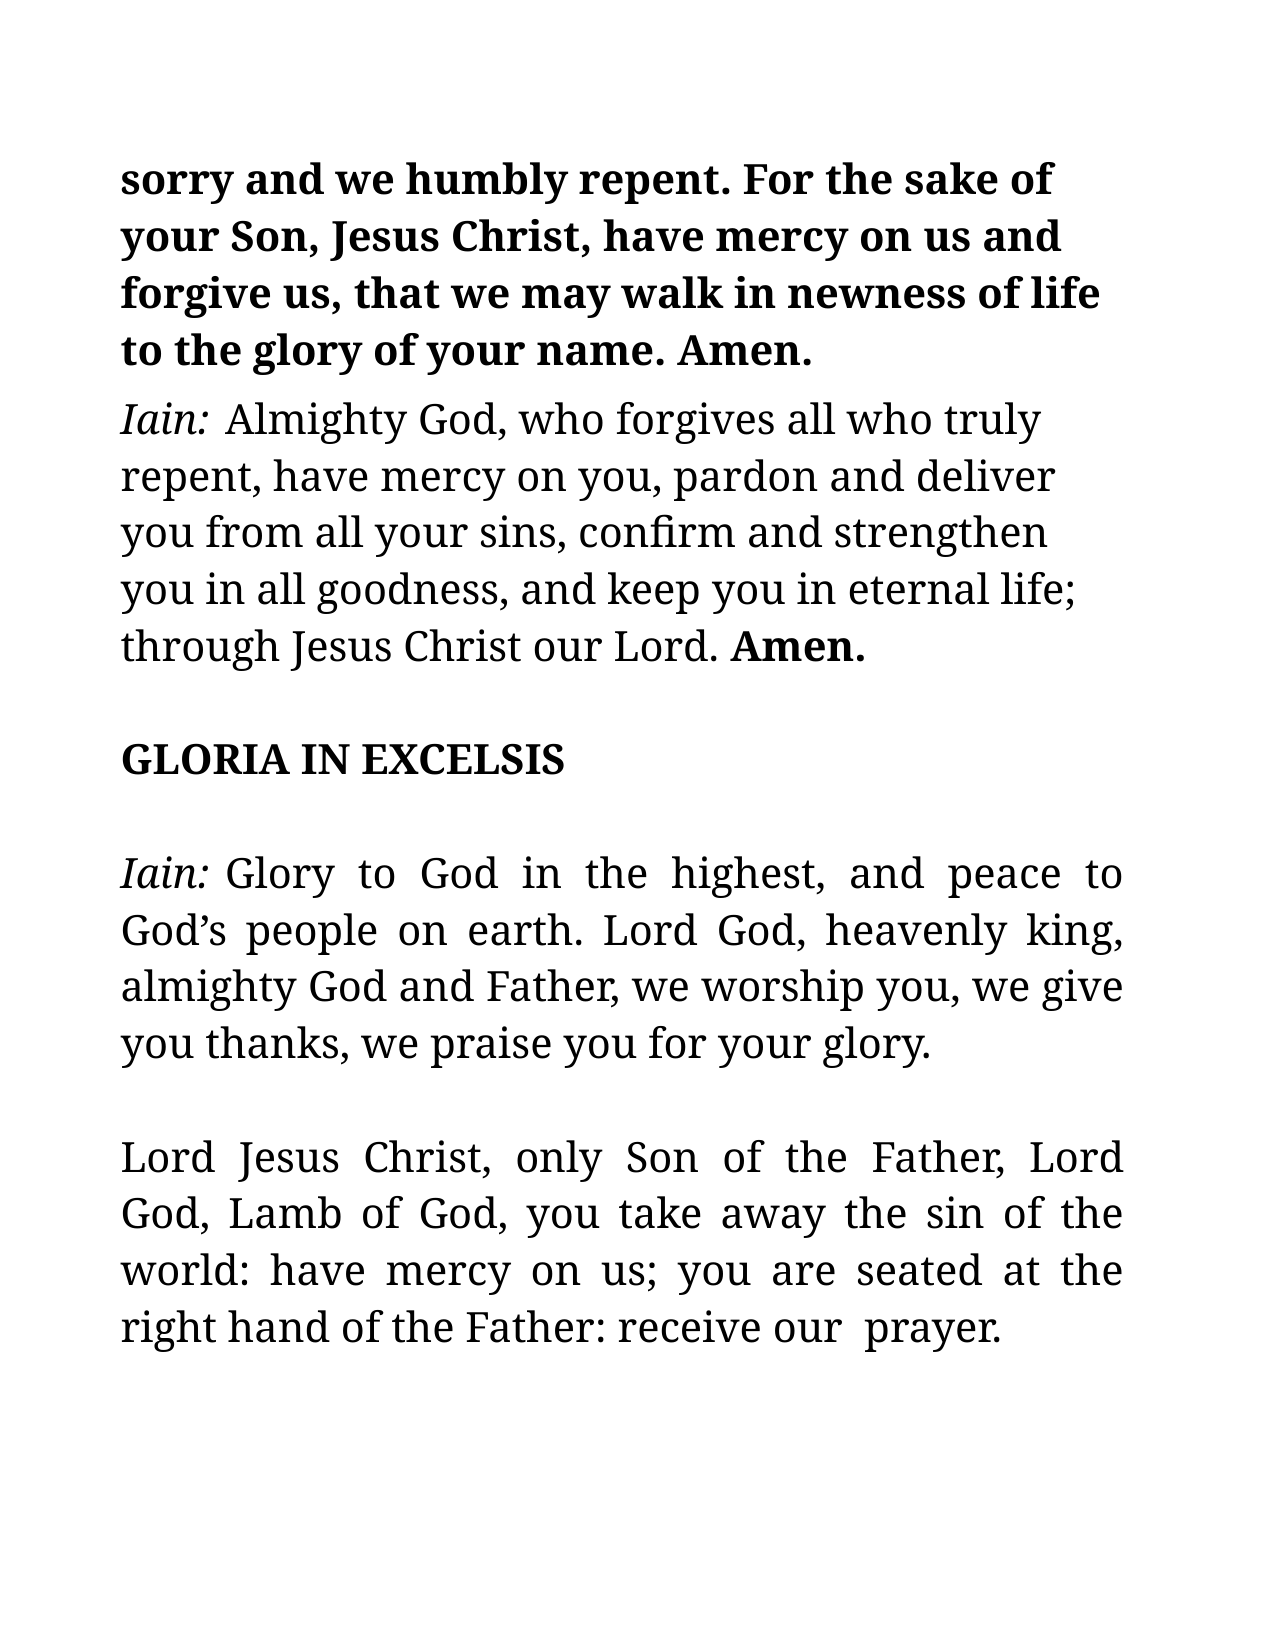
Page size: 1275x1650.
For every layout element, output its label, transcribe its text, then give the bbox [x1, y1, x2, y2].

text GLORIA IN EXCELSIS [120, 730, 1125, 787]
text Iain: Almighty God, who forgives all who truly repent, have mercy on you, pardon and deliver you from all your sins, confirm and strengthen you in all goodness, and keep you in eternal life; through Jesus Christ our Lord. Amen. [120, 389, 1125, 673]
text Iain: Glory to God in the highest, and peace to God’s people on earth. Lord God, heavenly king, almighty God and Father, we worship you, we give you thanks, we praise you for your glory. [120, 844, 1125, 1071]
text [120, 150, 1125, 377]
text Lord Jesus Christ, only Son of the Father, Lord God, Lamb of God, you take away the sin of the world: have mercy on us; you are seated at the right hand of the Father: receive our prayer. [120, 1128, 1125, 1355]
